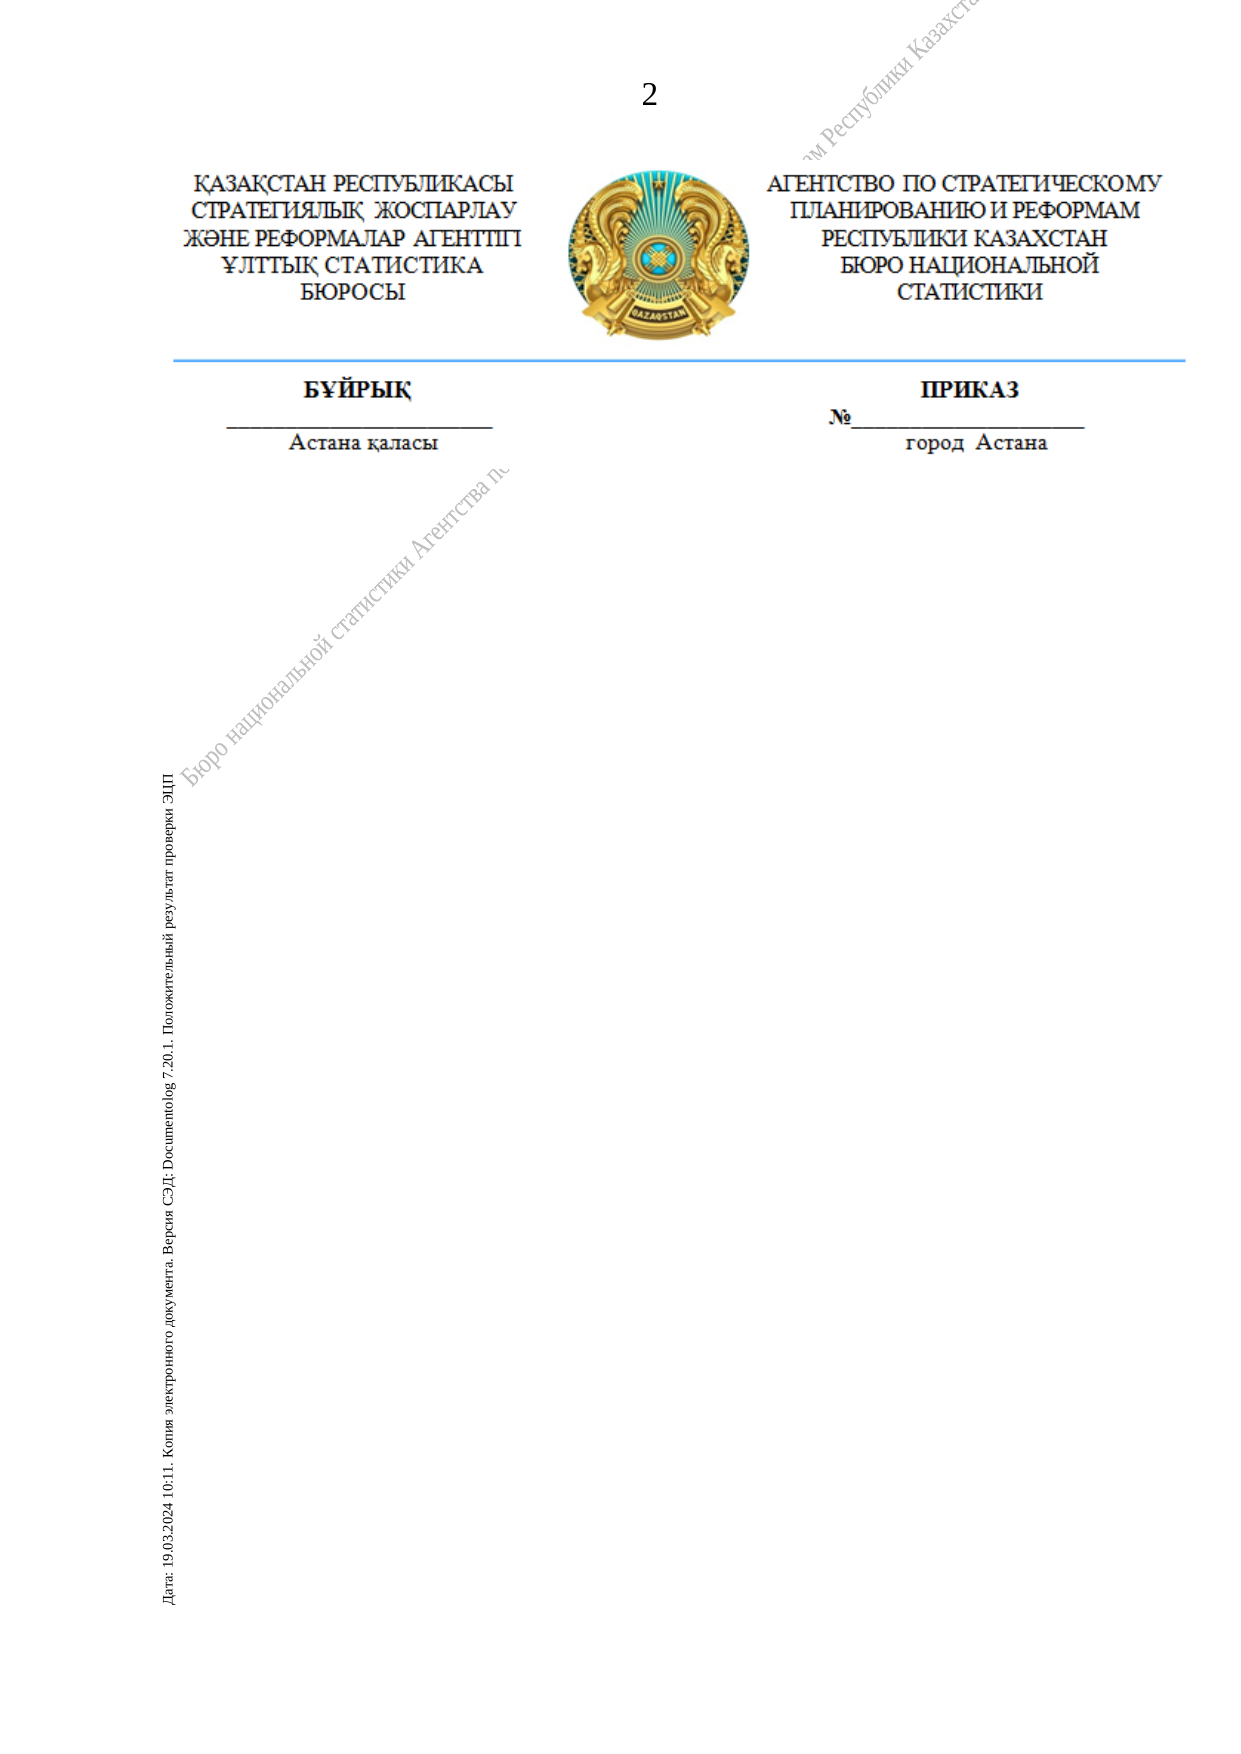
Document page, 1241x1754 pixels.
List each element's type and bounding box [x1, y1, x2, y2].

picture [147, 160, 1211, 469]
